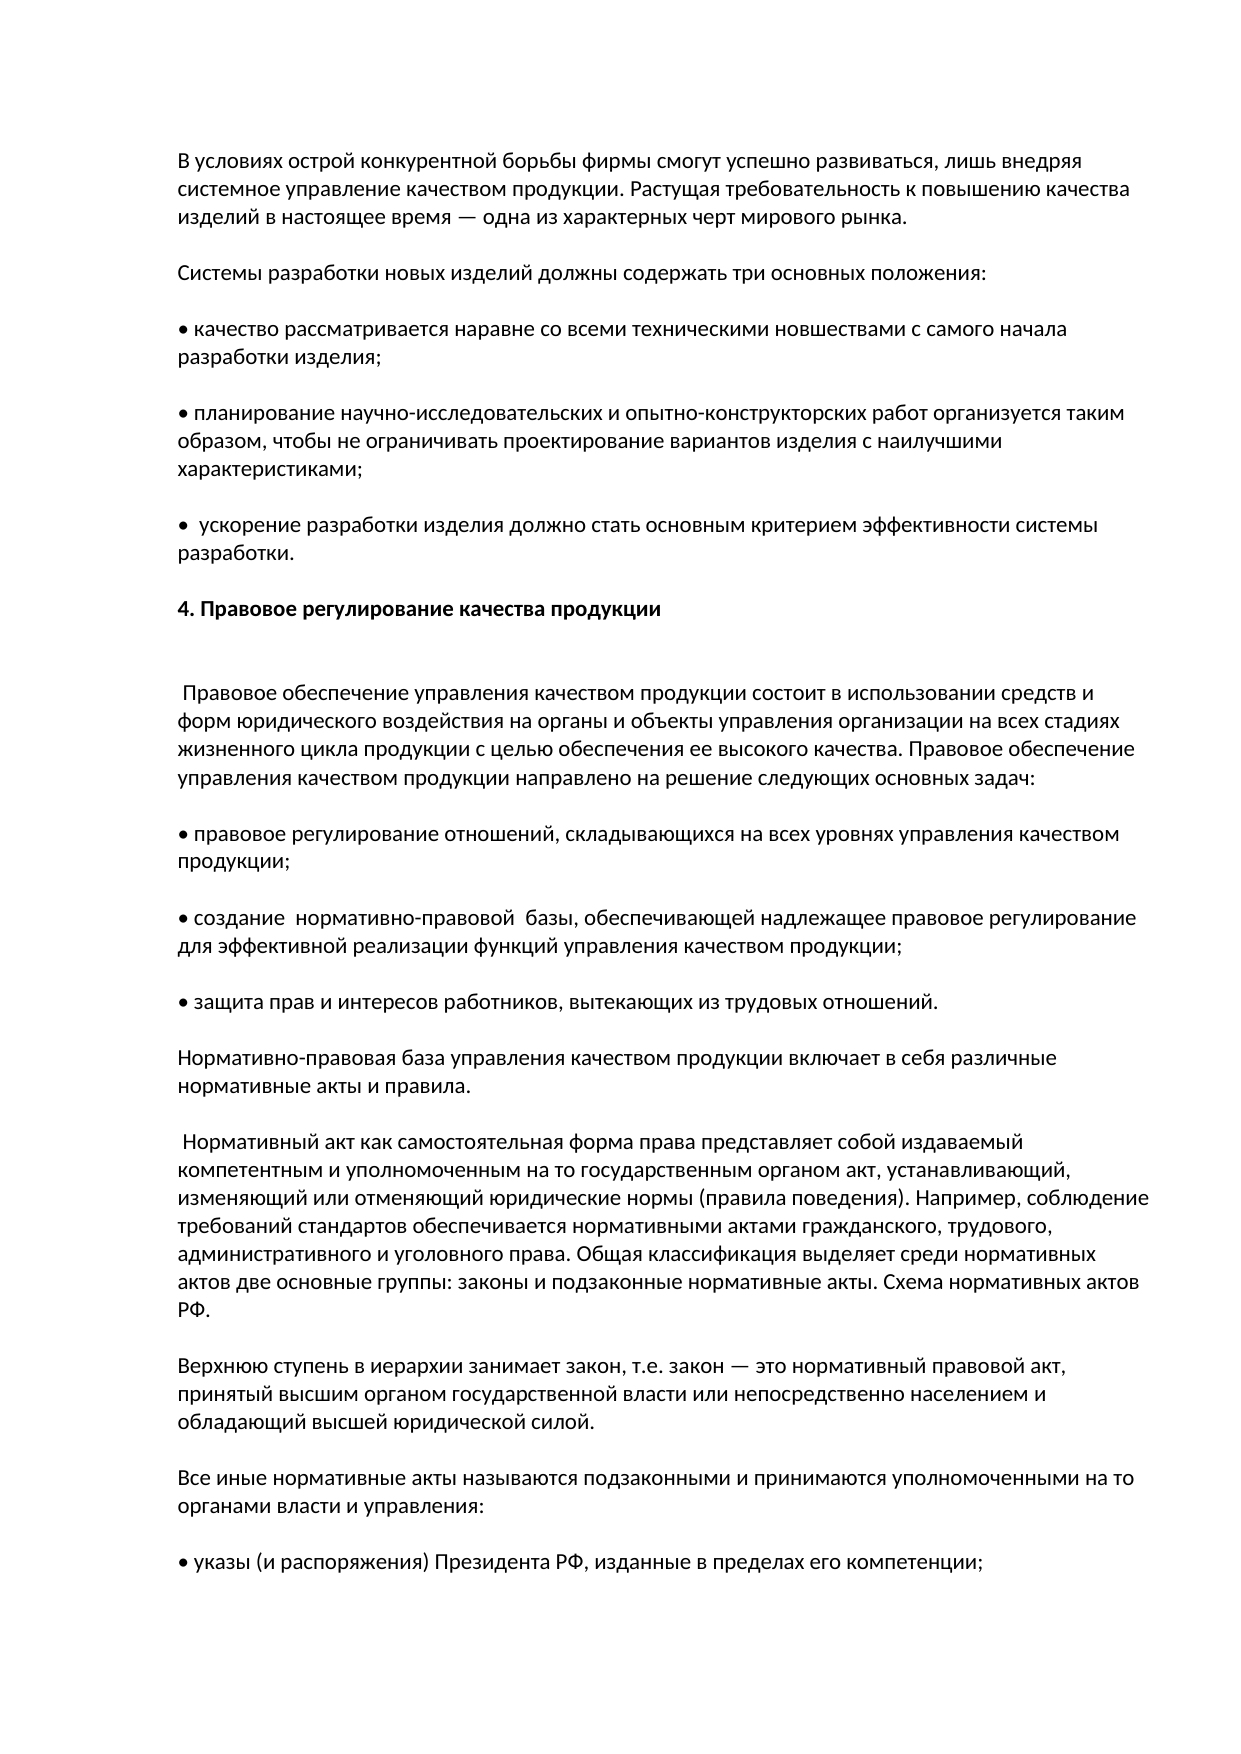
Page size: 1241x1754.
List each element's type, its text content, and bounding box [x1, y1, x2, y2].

text Правовое обеспечение управления качеством продукции состоит в использовании средств и форм юридического воздействия на органы и объекты управления организации на всех стадиях жиз­ненного цикла продукции с целью обеспечения ее высокого качества. Правовое обеспечение управления качеством продукции направлено на решение следующих основных задач: [177, 678, 1152, 791]
text • защита прав и интересов работников, вытекающих из трудовых отношений. [177, 987, 1152, 1015]
text • указы (и распоряжения) Президента РФ, изданные в пределах его компетенции; [177, 1547, 1152, 1575]
text Нормативно-правовая база управления качеством продукции включает в себя различные нормативные акты и правила. [177, 1043, 1152, 1099]
text Нормативный акт как самостоятельная форма права представляет собой издаваемый компетентным и уполномоченным на то государственным органом акт, устанавливающий, изменяющий или отменяющий юридические нормы (правила поведения). Например, соблюдение требований стандартов обеспечивается нормативными актами гражданского, трудового, административного и уголовного права. Общая классификация выделяет среди нормативных актов две основные группы: законы и подзаконные нормативные акты. Схема нормативных актов РФ. [177, 1127, 1152, 1323]
text • качество рассматривается наравне со всеми техническими новшествами с самого начала разработки изделия; [177, 314, 1152, 370]
text • создание нормативно-правовой базы, обеспечивающей надлежащее правовое регулирование для эффективной реализации функций управления качеством продукции; [177, 903, 1152, 959]
text • планирование научно-исследовательских и опытно-конструкторских работ организуется таким образом, чтобы не ограничивать проектирование вариантов изделия с наилучшими характеристиками; [177, 398, 1152, 482]
text В условиях острой конкурентной борьбы фирмы смогут успешно развиваться, лишь внедряя системное управление качеством продукции. Растущая требовательность к повышению качества изделий в настоящее время — одна из характерных черт мирового рынка. [177, 146, 1152, 230]
text • ускорение разработки изделия должно стать основным критерием эффективности системы разработки. [177, 510, 1152, 566]
text Системы разработки новых изделий должны содержать три основных положения: [177, 258, 1152, 286]
text • правовое регулирование отношений, складывающихся на всех уровнях управления качеством продукции; [177, 819, 1152, 875]
text Все иные нормативные акты называются подзаконными и принимаются уполномоченными на то органами власти и управления: [177, 1463, 1152, 1519]
text Верхнюю ступень в иерархии занимает закон, т.е. закон — это нормативный правовой акт, принятый высшим органом государственной власти или непосредственно населением и обладающий высшей юридической силой. [177, 1351, 1152, 1435]
text 4. Правовое регулирование качества продукции [177, 594, 1152, 622]
